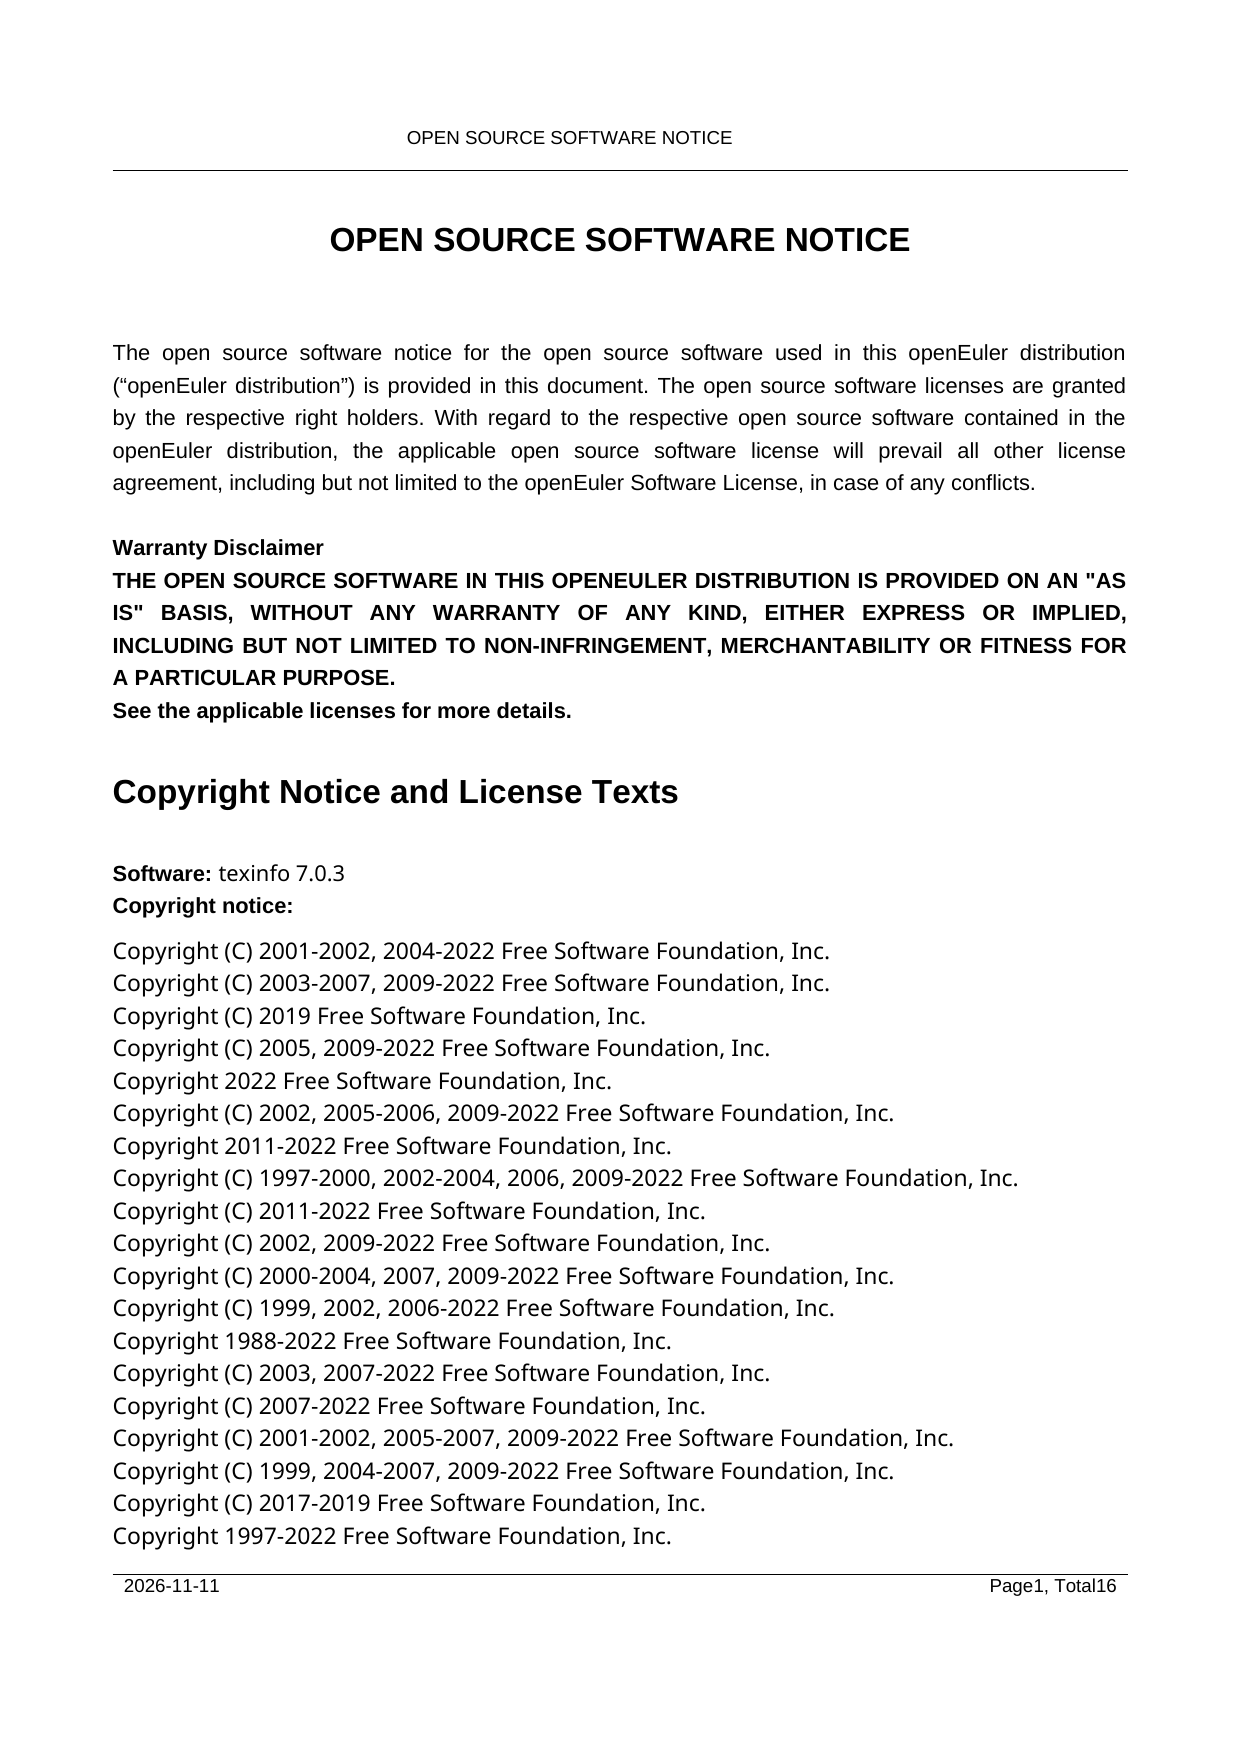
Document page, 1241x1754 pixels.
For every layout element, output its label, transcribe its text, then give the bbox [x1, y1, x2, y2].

title Software: texinfo 7.0.3 [112, 856, 1128, 889]
text OPEN SOURCE SOFTWARE NOTICE [112, 206, 1128, 271]
text The open source software notice for the open source software used in this openEuler distribution (“openEuler distribution”) is provided in this document. The open source software licenses are granted by the respective right holders. With regard to the respective open source software contained in the openEuler distribution, the applicable open source software license will prevail all other license agreement, including but not limited to the openEuler Software License, in case of any conflicts. [112, 336, 1128, 499]
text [112, 934, 1128, 1551]
text Warranty Disclaimer [112, 531, 1128, 564]
text Copyright notice: [112, 889, 1128, 921]
text Copyright Notice and License Texts [112, 759, 1128, 824]
text THE OPEN SOURCE SOFTWARE IN THIS OPENEULER DISTRIBUTION IS PROVIDED ON AN "AS IS" BASIS, WITHOUT ANY WARRANTY OF ANY KIND, EITHER EXPRESS OR IMPLIED, INCLUDING BUT NOT LIMITED TO NON-INFRINGEMENT, MERCHANTABILITY OR FITNESS FOR A PARTICULAR PURPOSE. See the applicable licenses for more details. [112, 564, 1128, 726]
